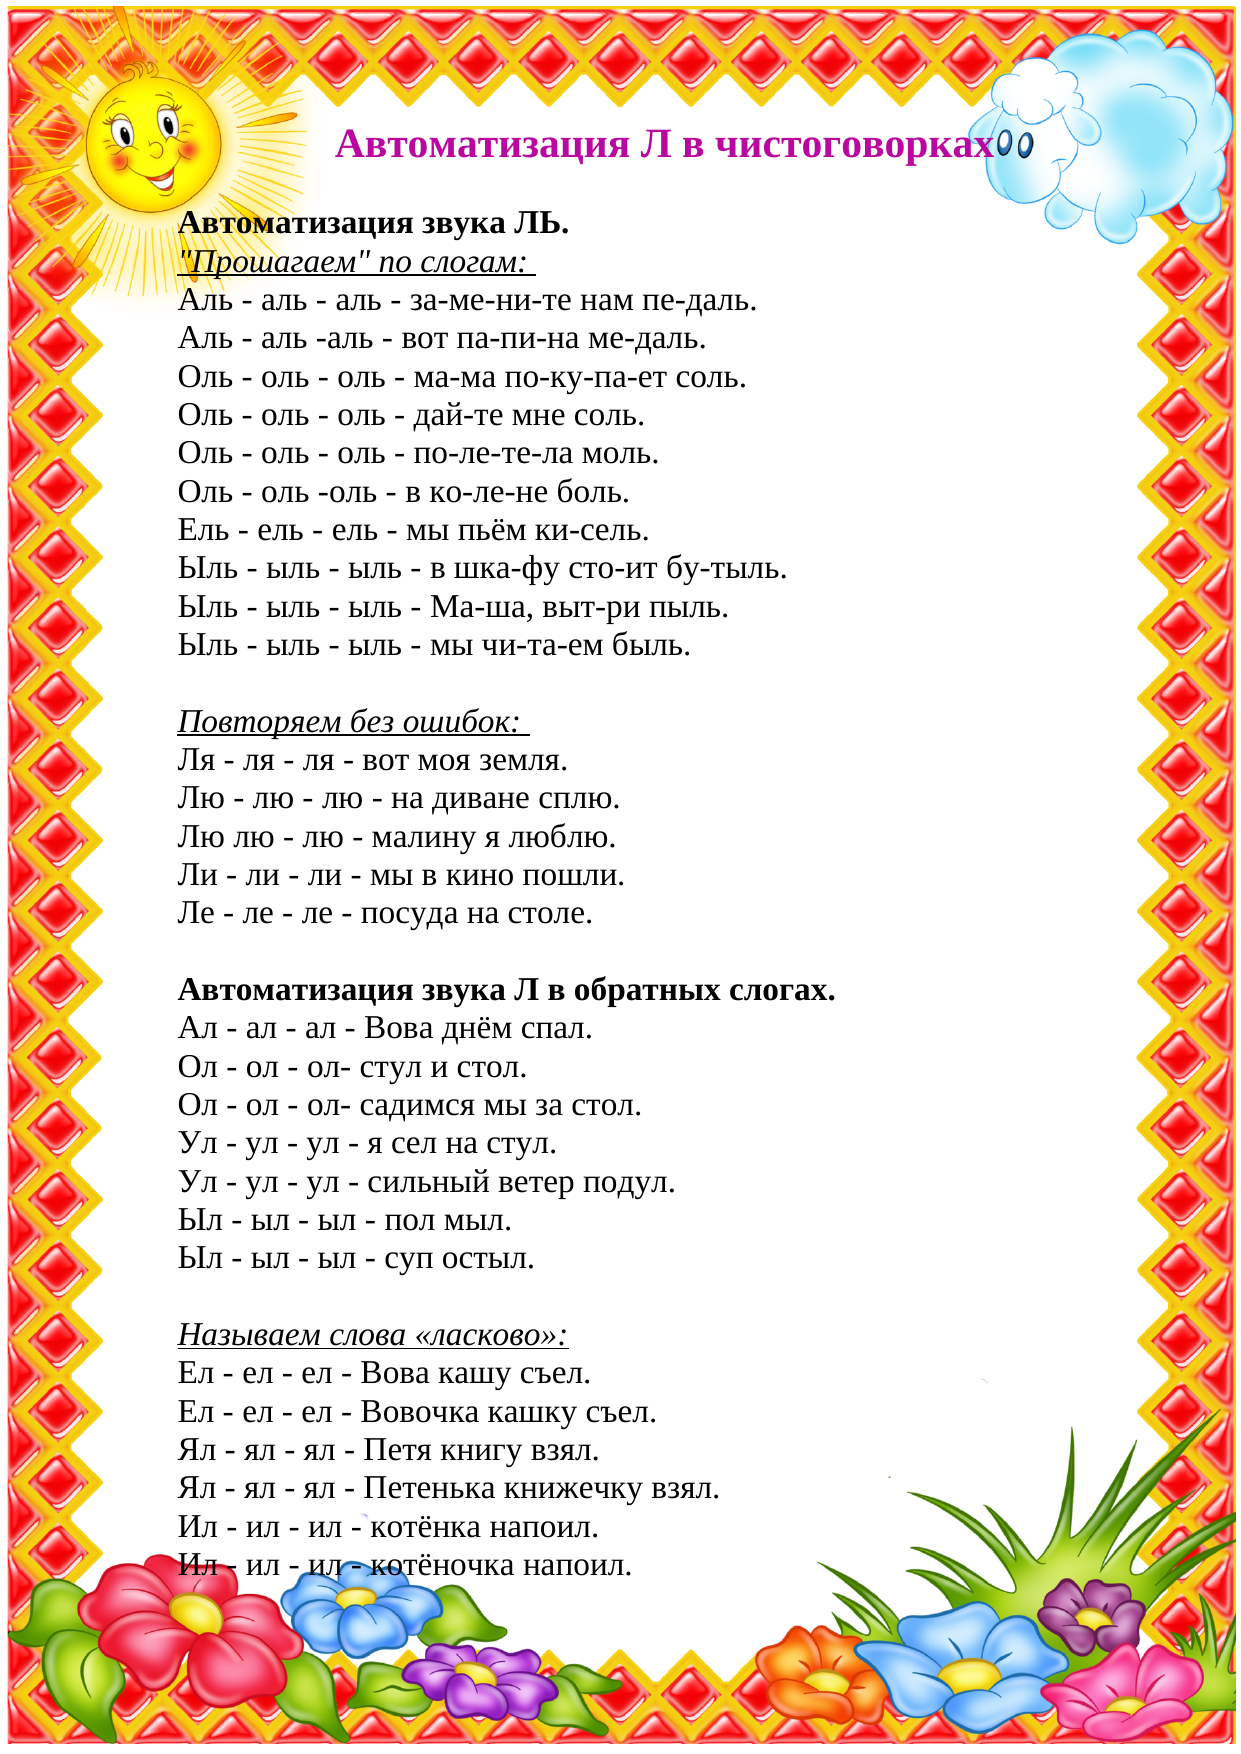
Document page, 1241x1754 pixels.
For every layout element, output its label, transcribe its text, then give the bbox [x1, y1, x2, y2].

text Автоматизация Л в чистоговорках [177, 118, 1152, 166]
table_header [174, 166, 1148, 1624]
picture [7, 6, 1236, 1744]
